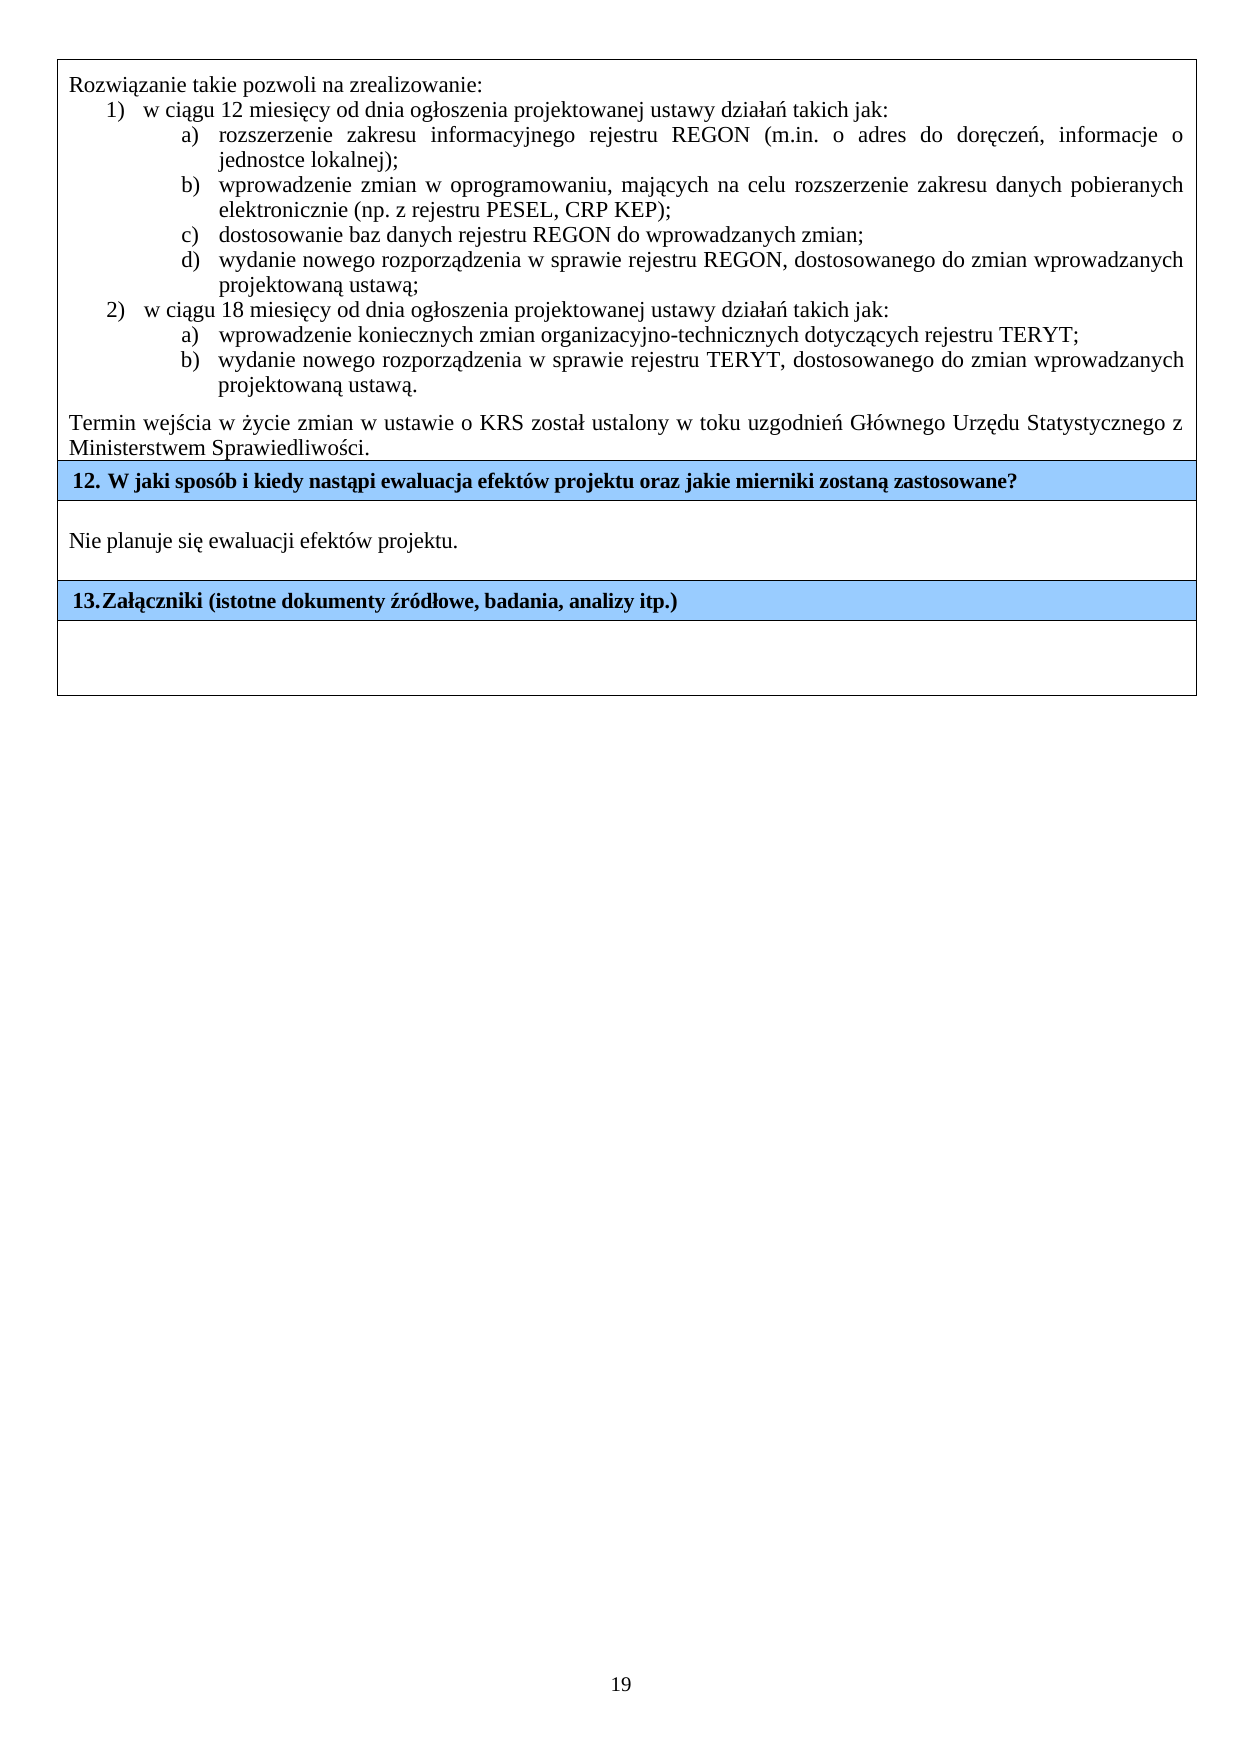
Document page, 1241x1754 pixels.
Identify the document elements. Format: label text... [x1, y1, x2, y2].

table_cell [58, 60, 1196, 460]
table_cell [58, 621, 1196, 695]
table_cell Załączniki (istotne dokumenty źródłowe, badania, analizy itp.) [58, 581, 1196, 620]
table_cell W jaki sposób i kiedy nastąpi ewaluacja efektów projektu oraz jakie mierniki zostaną zastosowane? [58, 461, 1196, 500]
table_cell Nie planuje się ewaluacji efektów projektu. [58, 501, 1196, 580]
